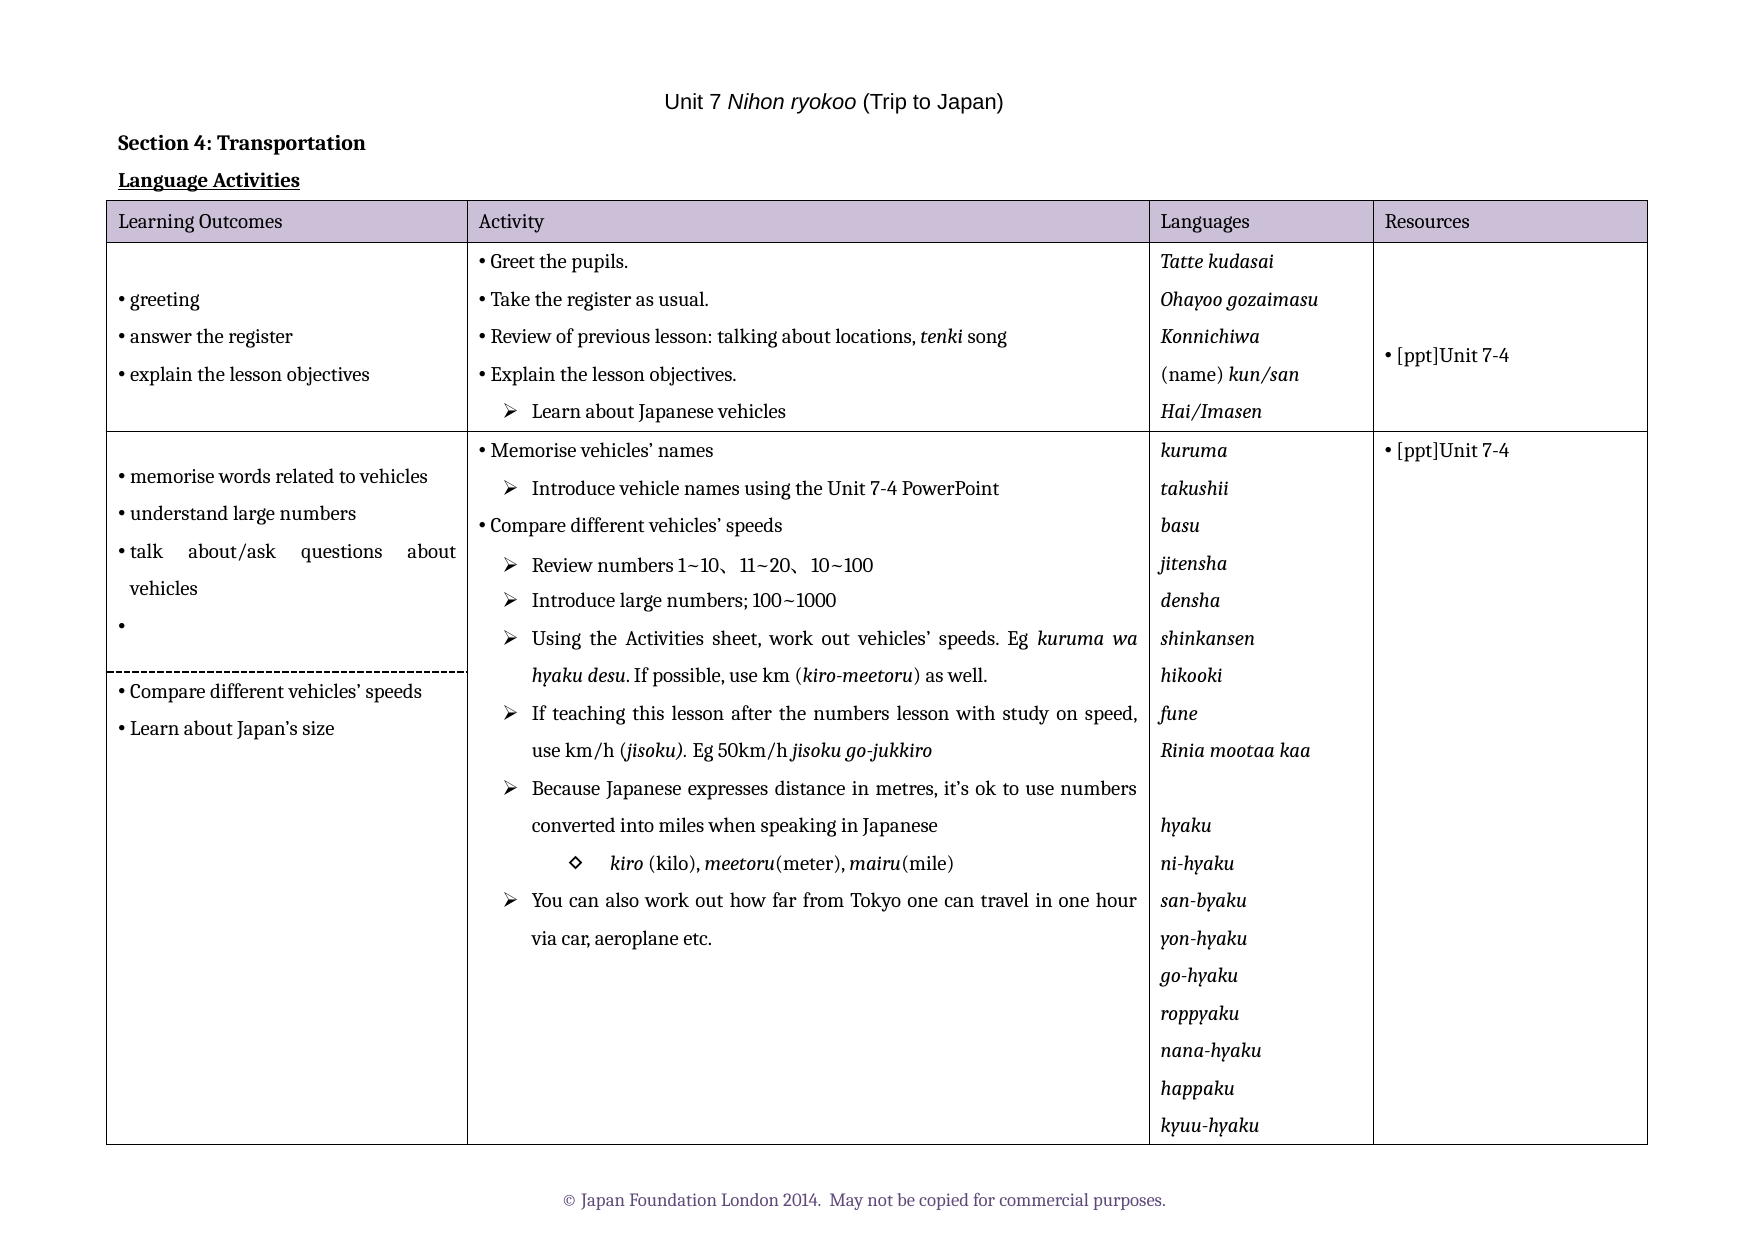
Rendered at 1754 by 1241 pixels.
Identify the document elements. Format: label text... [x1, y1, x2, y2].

table_header Learning Outcomes [107, 201, 467, 242]
table_header Activity [468, 201, 1149, 242]
text Language Activities [118, 162, 1636, 199]
text Section 4: Transportation [118, 124, 1636, 162]
table_header Resources [1374, 201, 1647, 242]
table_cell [107, 671, 467, 1144]
table_cell greeting answer the register explain the lesson objectives [107, 243, 467, 431]
table_header Languages [1150, 201, 1373, 242]
table_cell [ppt]Unit 7-4 [1374, 243, 1647, 431]
table_cell memorise words related to vehicles understand large numbers talk about/ask questions about vehicles [107, 432, 467, 671]
table_cell Memorise vehicles’ names Introduce vehicle names using the Unit 7-4 PowerPoint Compare different vehicles’ speeds Review numbers 1~10、11~20、10~100 Introduce large numbers; 100~1000 Using the Activities sheet, work out vehicles’ speeds. Eg kuruma wa hyaku desu. If possible, use km (kiro-meetoru) as well. If teaching this lesson after the numbers lesson with study on speed, use km/h (jisoku). Eg 50km/h jisoku go-jukkiro Because Japanese expresses distance in metres, it’s ok to use numbers converted into miles when speaking in Japanese kiro (kilo), meetoru(meter), mairu(mile) You can also work out how far from Tokyo one can travel in one hour via car, aeroplane etc. [468, 432, 1149, 1144]
table_cell Tatte kudasai Ohayoo gozaimasu Konnichiwa (name) kun/san Hai/Imasen [1150, 243, 1373, 431]
table_cell [ppt]Unit 7-4 [1374, 432, 1647, 1144]
table_cell kuruma takushii basu jitensha densha shinkansen hikooki fune Rinia mootaa kaa hyaku ni-hyaku san-byaku yon-hyaku go-hyaku roppyaku nana-hyaku happaku kyuu-hyaku sen [1150, 432, 1373, 1144]
table_cell Greet the pupils. Take the register as usual. Review of previous lesson: talking about locations, tenki song Explain the lesson objectives. Learn about Japanese vehicles [468, 243, 1149, 431]
